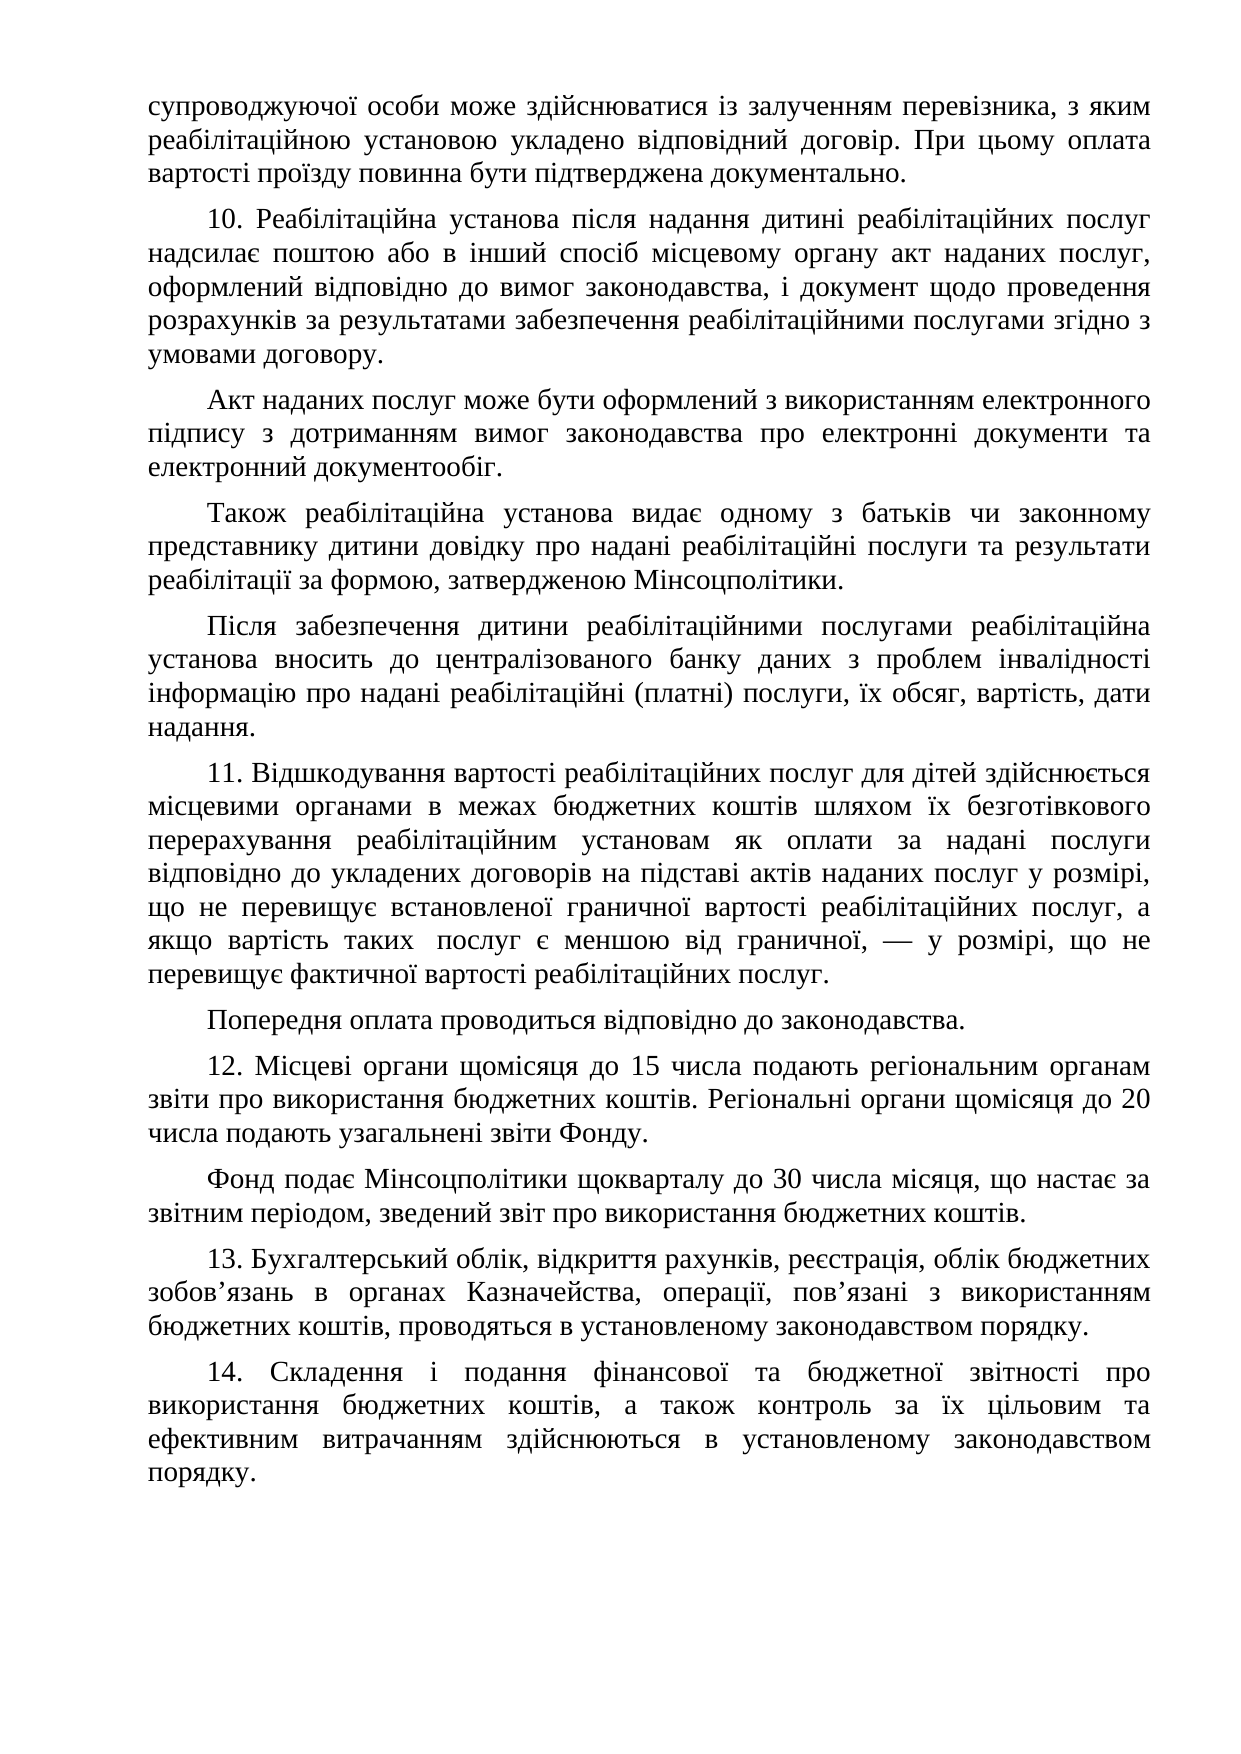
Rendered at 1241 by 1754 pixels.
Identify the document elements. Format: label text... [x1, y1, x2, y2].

text Після забезпечення дитини реабілітаційними послугами реабілітаційна установа вносить до централізованого банку даних з проблем інвалідності інформацію про надані реабілітаційні (платні) послуги, їх обсяг, вартість, дати надання. [148, 608, 1152, 742]
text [148, 88, 1152, 189]
text Також реабілітаційна установа видає одному з батьків чи законному представнику дитини довідку про надані реабілітаційні послуги та результати реабілітації за формою, затвердженою Мінсоцполітики. [148, 495, 1152, 596]
text 10. Реабілітаційна установа після надання дитині реабілітаційних послуг надсилає поштою або в інший спосіб місцевому органу акт наданих послуг, оформлений відповідно до вимог законодавства, і документ щодо проведення розрахунків за результатами забезпечення реабілітаційними послугами згідно з умовами договору. [148, 202, 1152, 369]
text 14. Складення і подання фінансової та бюджетної звітності про використання бюджетних коштів, а також контроль за їх цільовим та ефективним витрачанням здійснюються в установленому законодавством порядку. [148, 1354, 1152, 1488]
text Акт наданих послуг може бути оформлений з використанням електронного підпису з дотриманням вимог законодавства про електронні документи та електронний документообіг. [148, 382, 1152, 482]
text 11. Відшкодування вартості реабілітаційних послуг для дітей здійснюється місцевими органами в межах бюджетних коштів шляхом їх безготівкового перерахування реабілітаційним установам як оплати за надані послуги відповідно до укладених договорів на підставі актів наданих послуг у розмірі, що не перевищує встановленої граничної вартості реабілітаційних послуг, а якщо вартість таких послуг є меншою від граничної, — у розмірі, що не перевищує фактичної вартості реабілітаційних послуг. [148, 755, 1152, 989]
text Фонд подає Мінсоцполітики щокварталу до 30 числа місяця, що настає за звітним періодом, зведений звіт про використання бюджетних коштів. [148, 1161, 1152, 1228]
text 12. Місцеві органи щомісяця до 15 числа подають регіональним органам звіти про використання бюджетних коштів. Регіональні органи щомісяця до 20 числа подають узагальнені звіти Фонду. [148, 1048, 1152, 1149]
text Попередня оплата проводиться відповідно до законодавства. [148, 1002, 1152, 1036]
text 13. Бухгалтерський облік, відкриття рахунків, реєстрація, облік бюджетних зобов’язань в органах Казначейства, операції, пов’язані з використанням бюджетних коштів, проводяться в установленому законодавством порядку. [148, 1241, 1152, 1341]
